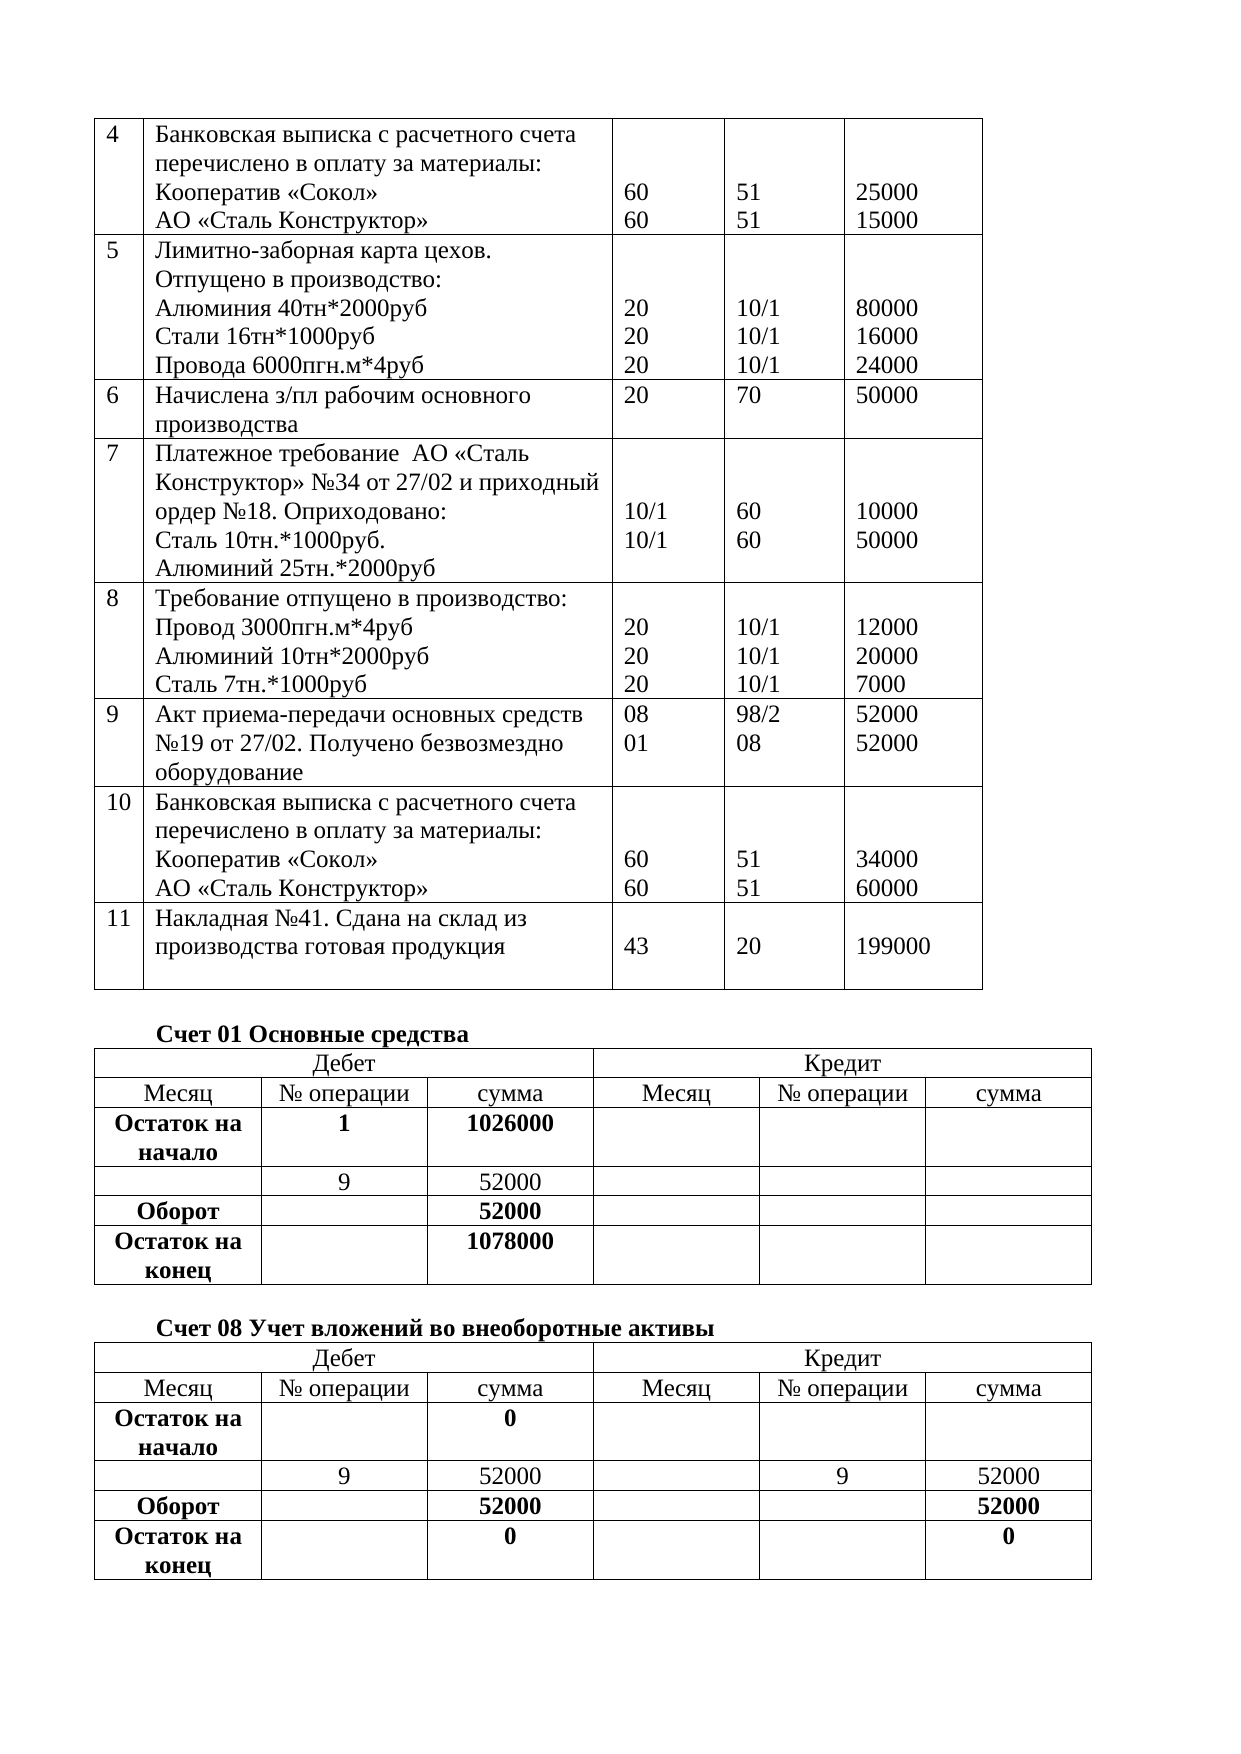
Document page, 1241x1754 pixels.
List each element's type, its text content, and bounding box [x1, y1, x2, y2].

table_cell 9 [95, 699, 143, 786]
table_cell [262, 1491, 427, 1520]
table_cell 20 [725, 903, 844, 989]
table_cell [926, 1196, 1091, 1225]
table_cell 10/1 10/1 [613, 439, 724, 582]
table_cell [594, 1196, 759, 1225]
table_cell 52000 [428, 1491, 593, 1520]
table_cell 60 60 [725, 439, 844, 582]
table_cell 1078000 [428, 1226, 593, 1284]
table_cell 8 [95, 583, 143, 698]
table_cell 9 [760, 1461, 925, 1490]
table_cell 43 [613, 903, 724, 989]
table_cell 52000 [926, 1491, 1091, 1520]
table_cell [95, 1167, 261, 1195]
table_cell [594, 1226, 759, 1284]
table_cell Остаток на конец [95, 1226, 261, 1284]
table_cell 52000 [428, 1461, 593, 1490]
table_cell Банковская выписка с расчетного счета перечислено в оплату за материалы: Кооператив «Сокол» АО «Сталь Конструктор» [144, 119, 612, 234]
table_cell 60 60 [613, 787, 724, 902]
table_cell Накладная №41. Сдана на склад из производства готовая продукция [144, 903, 612, 989]
table_cell № операции [262, 1078, 427, 1107]
table_cell Лимитно-заборная карта цехов. Отпущено в производство: Алюминия 40тн*2000руб Стали 16тн*1000руб Провода 6000пгн.м*4руб [144, 235, 612, 379]
table_cell 6 [95, 380, 143, 437]
table_cell Месяц [594, 1373, 759, 1402]
table_cell 199000 [845, 903, 982, 989]
table_cell № операции [760, 1078, 925, 1107]
table_cell 4 [95, 119, 143, 234]
table_cell 52000 [428, 1167, 593, 1195]
table_cell 9 [262, 1167, 427, 1195]
table_cell [760, 1196, 925, 1225]
table_cell 51 51 [725, 119, 844, 234]
table_cell 60 60 [613, 119, 724, 234]
table_cell 52000 [428, 1196, 593, 1225]
table_cell 1 [262, 1108, 427, 1166]
table_cell [262, 1226, 427, 1284]
table_cell № операции [760, 1373, 925, 1402]
table_cell сумма [428, 1373, 593, 1402]
table_cell 52000 [926, 1461, 1091, 1490]
table_header Дебет [95, 1049, 593, 1077]
table_cell Остаток на начало [95, 1403, 261, 1460]
text Счет 08 Учет вложений во внеоборотные активы [156, 1313, 1152, 1342]
table_cell 08 01 [613, 699, 724, 786]
table_cell 12000 20000 7000 [845, 583, 982, 698]
table_cell 10000 50000 [845, 439, 982, 582]
table_cell [262, 1196, 427, 1225]
table_cell 10/1 10/1 10/1 [725, 583, 844, 698]
table_cell 70 [725, 380, 844, 437]
table_cell № операции [262, 1373, 427, 1402]
table_cell [594, 1108, 759, 1166]
table_cell Месяц [594, 1078, 759, 1107]
table_cell 98/2 08 [725, 699, 844, 786]
table_cell 0 [926, 1521, 1091, 1578]
table_cell [594, 1461, 759, 1490]
table_cell [262, 1403, 427, 1460]
table_cell Месяц [95, 1373, 261, 1402]
table_header Дебет [95, 1343, 593, 1372]
table_cell [760, 1167, 925, 1195]
table_cell 0 [428, 1403, 593, 1460]
table_cell 7 [95, 439, 143, 582]
table_cell 10/1 10/1 10/1 [725, 235, 844, 379]
table_cell 34000 60000 [845, 787, 982, 902]
table_cell Платежное требование АО «Сталь Конструктор» №34 от 27/02 и приходный ордер №18. Оприходовано: Сталь 10тн.*1000руб. Алюминий 25тн.*2000руб [144, 439, 612, 582]
table_cell Требование отпущено в производство: Провод 3000пгн.м*4руб Алюминий 10тн*2000руб Сталь 7тн.*1000руб [144, 583, 612, 698]
table_cell сумма [428, 1078, 593, 1107]
table_cell [594, 1167, 759, 1195]
table_cell [760, 1403, 925, 1460]
table_cell [926, 1226, 1091, 1284]
table_cell 1026000 [428, 1108, 593, 1166]
table_cell 80000 16000 24000 [845, 235, 982, 379]
table_cell 9 [262, 1461, 427, 1490]
table_cell [760, 1521, 925, 1578]
table_cell [926, 1167, 1091, 1195]
table_cell 50000 [845, 380, 982, 437]
table_cell Оборот [95, 1491, 261, 1520]
table_cell [760, 1108, 925, 1166]
table_cell Банковская выписка с расчетного счета перечислено в оплату за материалы: Кооператив «Сокол» АО «Сталь Конструктор» [144, 787, 612, 902]
table_cell 5 [95, 235, 143, 379]
table_cell 20 20 20 [613, 583, 724, 698]
table_cell 0 [428, 1521, 593, 1578]
table_cell [926, 1403, 1091, 1460]
table_cell сумма [926, 1078, 1091, 1107]
table_cell Остаток на конец [95, 1521, 261, 1578]
table_cell Месяц [95, 1078, 261, 1107]
table_cell 20 [613, 380, 724, 437]
table_cell [262, 1521, 427, 1578]
table_cell [95, 1461, 261, 1490]
table_cell [760, 1226, 925, 1284]
table_cell 51 51 [725, 787, 844, 902]
table_cell Оборот [95, 1196, 261, 1225]
table_cell Акт приема-передачи основных средств №19 от 27/02. Получено безвозмездно оборудование [144, 699, 612, 786]
table_cell [760, 1491, 925, 1520]
text Счет 01 Основные средства [156, 1019, 1152, 1047]
table_cell [594, 1521, 759, 1578]
table_cell [594, 1491, 759, 1520]
table_cell 25000 15000 [845, 119, 982, 234]
table_cell сумма [926, 1373, 1091, 1402]
table_cell [926, 1108, 1091, 1166]
table_cell 10 [95, 787, 143, 902]
table_header Кредит [594, 1343, 1091, 1372]
table_cell Начислена з/пл рабочим основного производства [144, 380, 612, 437]
table_cell Остаток на начало [95, 1108, 261, 1166]
table_cell 11 [95, 903, 143, 989]
table_cell 52000 52000 [845, 699, 982, 786]
table_cell [594, 1403, 759, 1460]
table_header Кредит [594, 1049, 1091, 1077]
table_cell 20 20 20 [613, 235, 724, 379]
